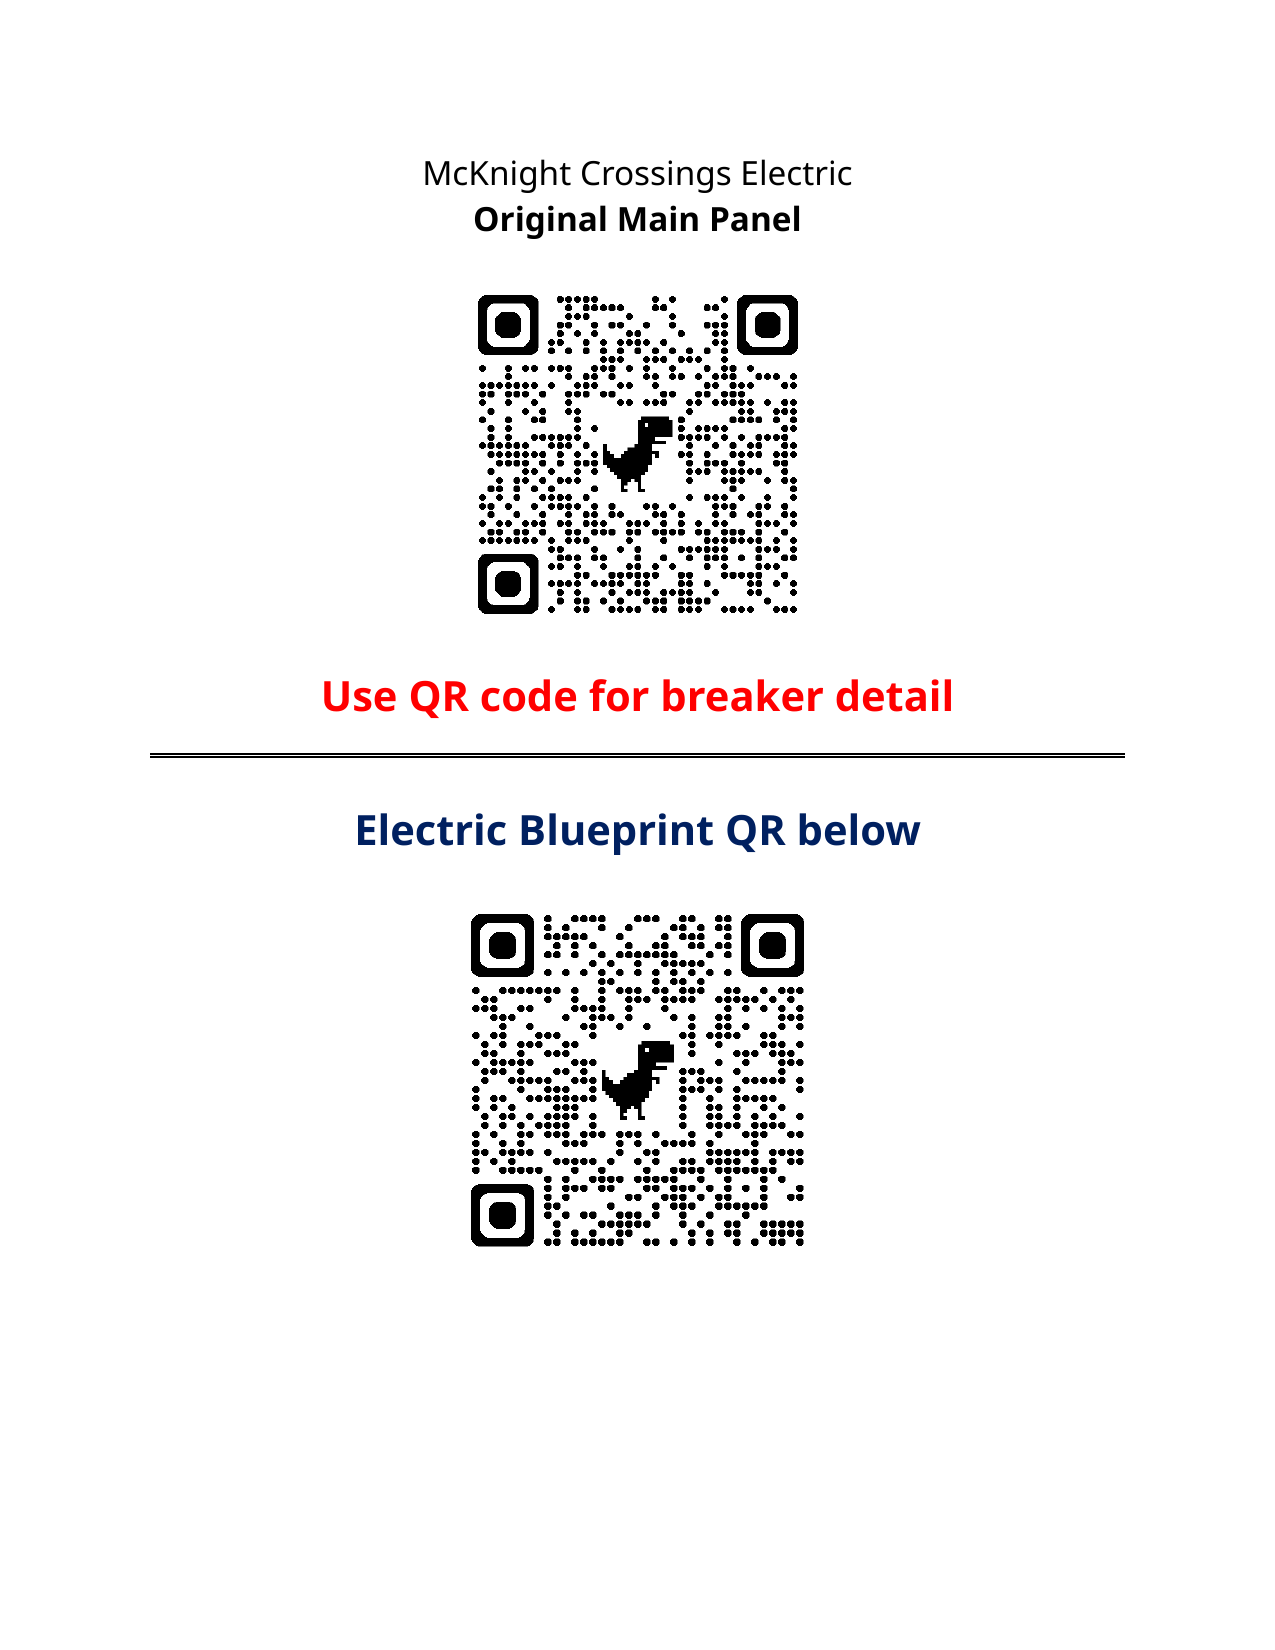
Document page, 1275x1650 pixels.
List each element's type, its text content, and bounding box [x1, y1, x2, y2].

picture [436, 878, 839, 1282]
text Use QR code for breaker detail [150, 667, 1125, 724]
picture [443, 260, 832, 648]
text Original Main Panel [150, 195, 1125, 241]
text McKnight Crossings Electric [150, 150, 1125, 195]
text Electric Blueprint QR below [150, 801, 1125, 857]
